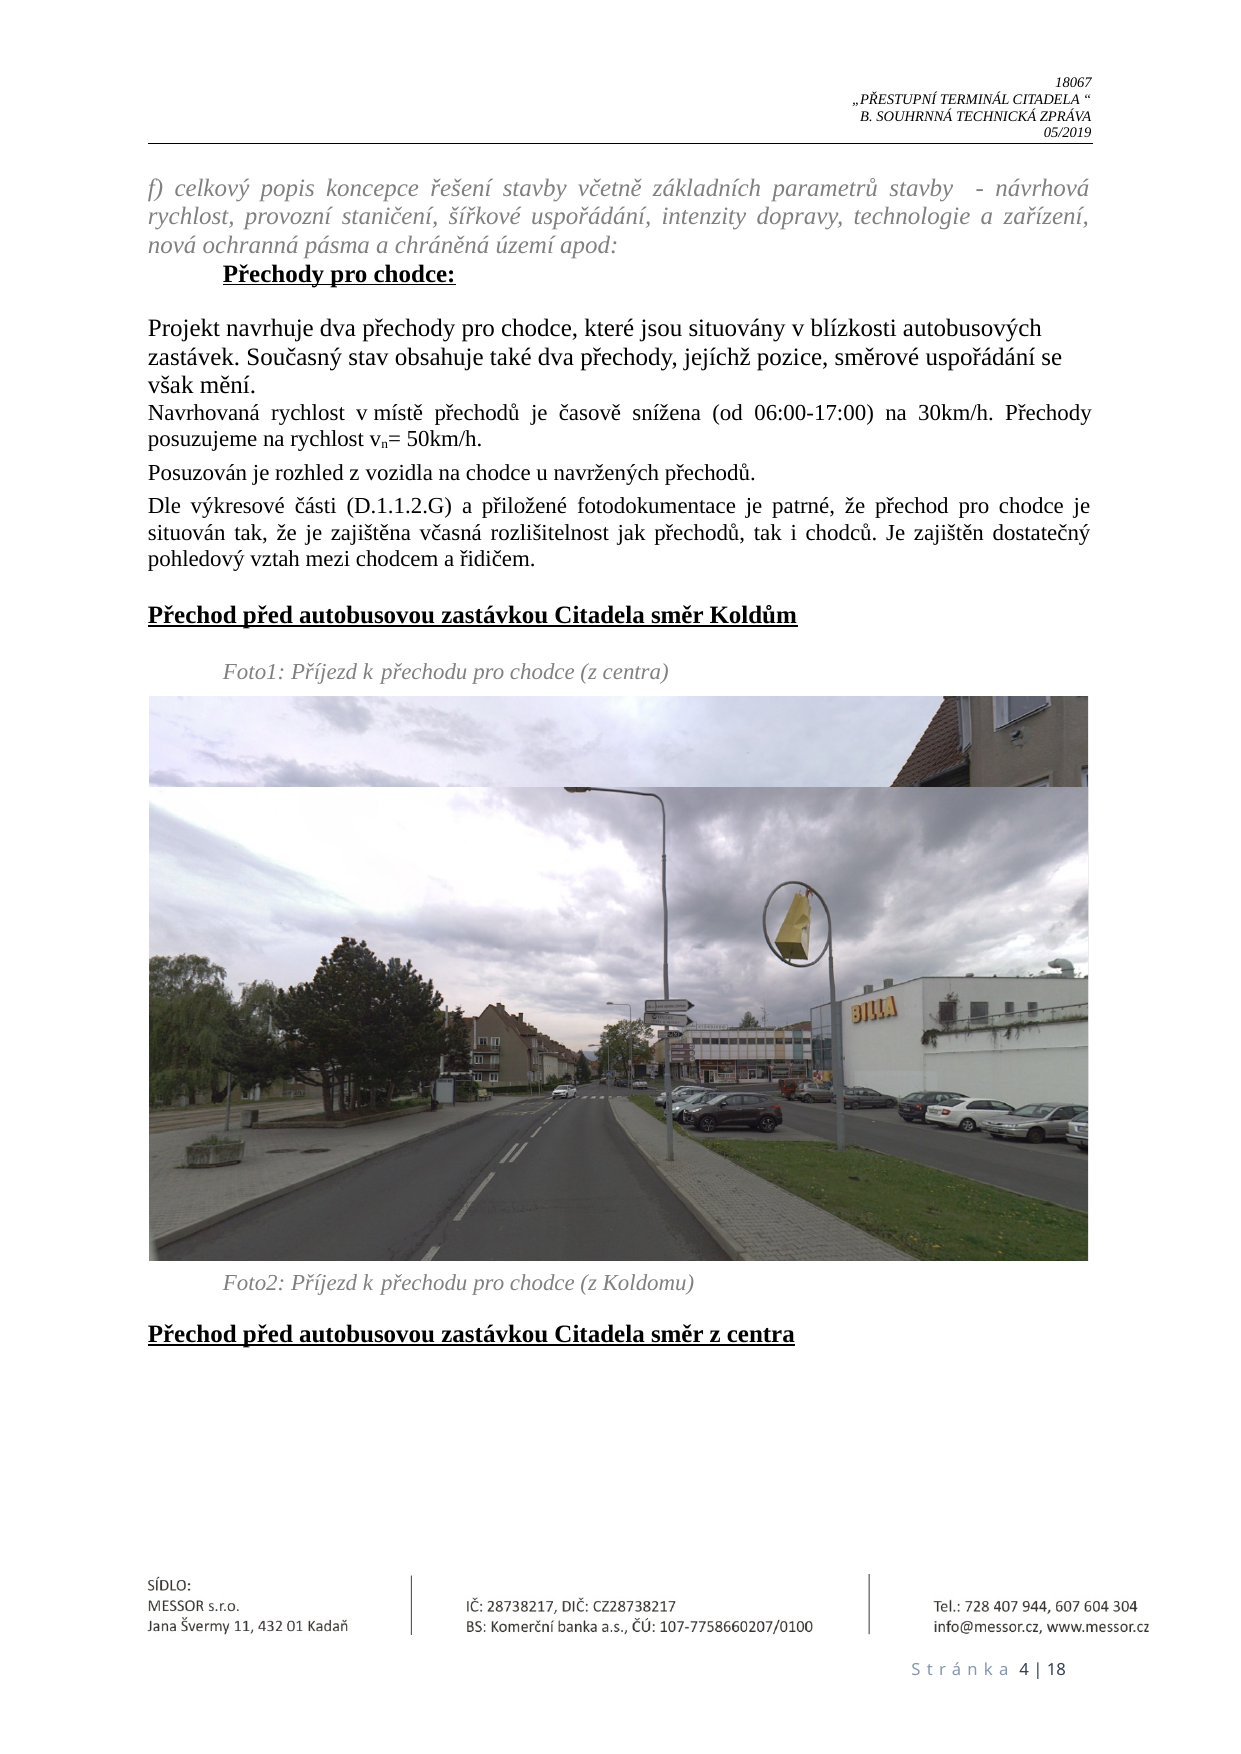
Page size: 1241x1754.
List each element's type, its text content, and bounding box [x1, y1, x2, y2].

picture [147, 696, 1088, 1260]
text Přechod před autobusovou zastávkou Citadela směr z centra [148, 1319, 1093, 1348]
text Přechod před autobusovou zastávkou Citadela směr Koldům [148, 600, 1093, 629]
text Navrhovaná rychlost v místě přechodů je časově snížena (od 06:00-17:00) na 30km/h. Přechody posuzujeme na rychlost vn= 50km/h. [148, 399, 1093, 452]
text Projekt navrhuje dva přechody pro chodce, které jsou situovány v blízkosti autobusových zastávek. Současný stav obsahuje také dva přechody, jejíchž pozice, směrové uspořádání se však mění. [148, 313, 1093, 399]
list Foto1: Příjezd k přechodu pro chodce (z centra) [223, 658, 1093, 684]
picture [147, 1574, 1149, 1635]
list Přechody pro chodce: [223, 259, 1093, 288]
text f) celkový popis koncepce řešení stavby včetně základních parametrů stavby - návrhová rychlost, provozní staničení, šířkové uspořádání, intenzity dopravy, technologie a zařízení, nová ochranná pásma a chráněná území apod: [148, 173, 1093, 259]
text Dle výkresové části (D.1.1.2.G) a přiložené fotodokumentace je patrné, že přechod pro chodce je situován tak, že je zajištěna včasná rozlišitelnost jak přechodů, tak i chodců. Je zajištěn dostatečný pohledový vztah mezi chodcem a řidičem. [148, 492, 1093, 572]
text Posuzován je rozhled z vozidla na chodce u navržených přechodů. [148, 459, 1093, 485]
